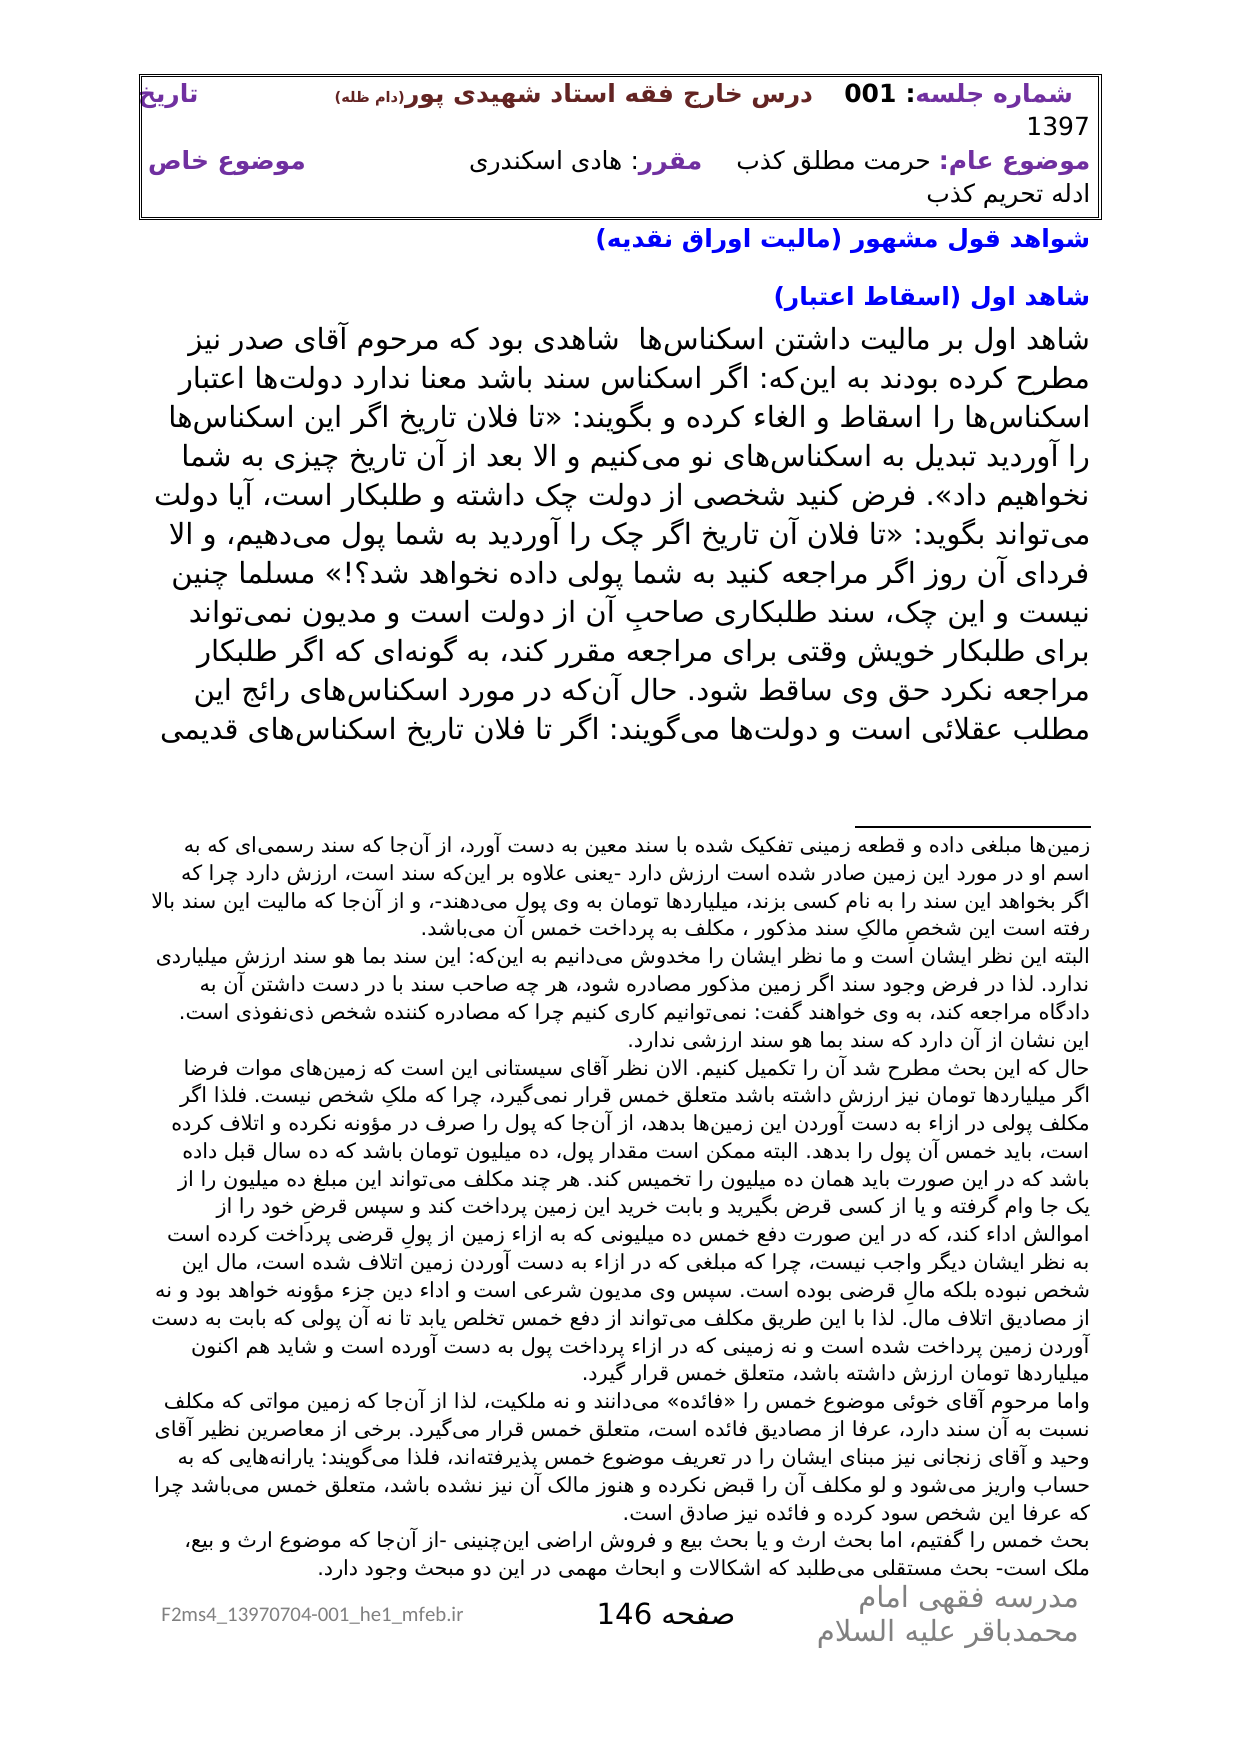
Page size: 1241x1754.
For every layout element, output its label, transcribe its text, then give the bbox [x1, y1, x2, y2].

subtitle شاهد اول (اسقاط اعتبار) [150, 283, 1090, 312]
text شاهد اول بر مالیت داشتن اسکناس‌ها شاهدی بود که مرحوم آقای صدر نیز مطرح کرده بودند به این‌که: اگر اسکناس سند باشد معنا ندارد دولت‌ها اعتبار اسکناس‌ها را ‌اسقاط و الغاء کرده و بگویند: «تا فلان تاریخ اگر این اسکناس‌ها را آوردید تبدیل به اسکناس‌های نو می‌کنیم و الا بعد از آن تاریخ چیزی به شما نخواهیم داد». فرض کنید شخصی از دولت چک داشته و طلبکار است، آیا ‌دولت می‌تواند بگوید: «تا فلان آن تاریخ اگر چک را آوردید به شما پول می‌دهیم، و الا ‌فردای آن روز اگر مراجعه کنید به شما پولی داده نخواهد شد؟!» مسلما چنین نیست و این چک، سند طلبکاری صاحبِ آن از دولت است و مدیون نمی‌تواند برای طلبکار خویش وقتی برای مراجعه مقرر کند، به گونه‌ای که اگر طلبکار مراجعه نکرد حق وی ساقط شود. حال آن‌که در مورد اسکناس‌های رائج این مطلب عقلائی است و دولت‌ها می‌گویند: اگر تا فلان تاریخ اسکناس‌های قدیمی که از اعتبار انداخته‌ایم را نیاورید، بعد از آن تاریخ از تبدیل آن‌ها به اسکناس‌های جدید معذور خواهیم بود. [150, 322, 1090, 746]
subtitle شواهد قول مشهور (مالیت اوراق نقدیه) [150, 224, 1090, 253]
